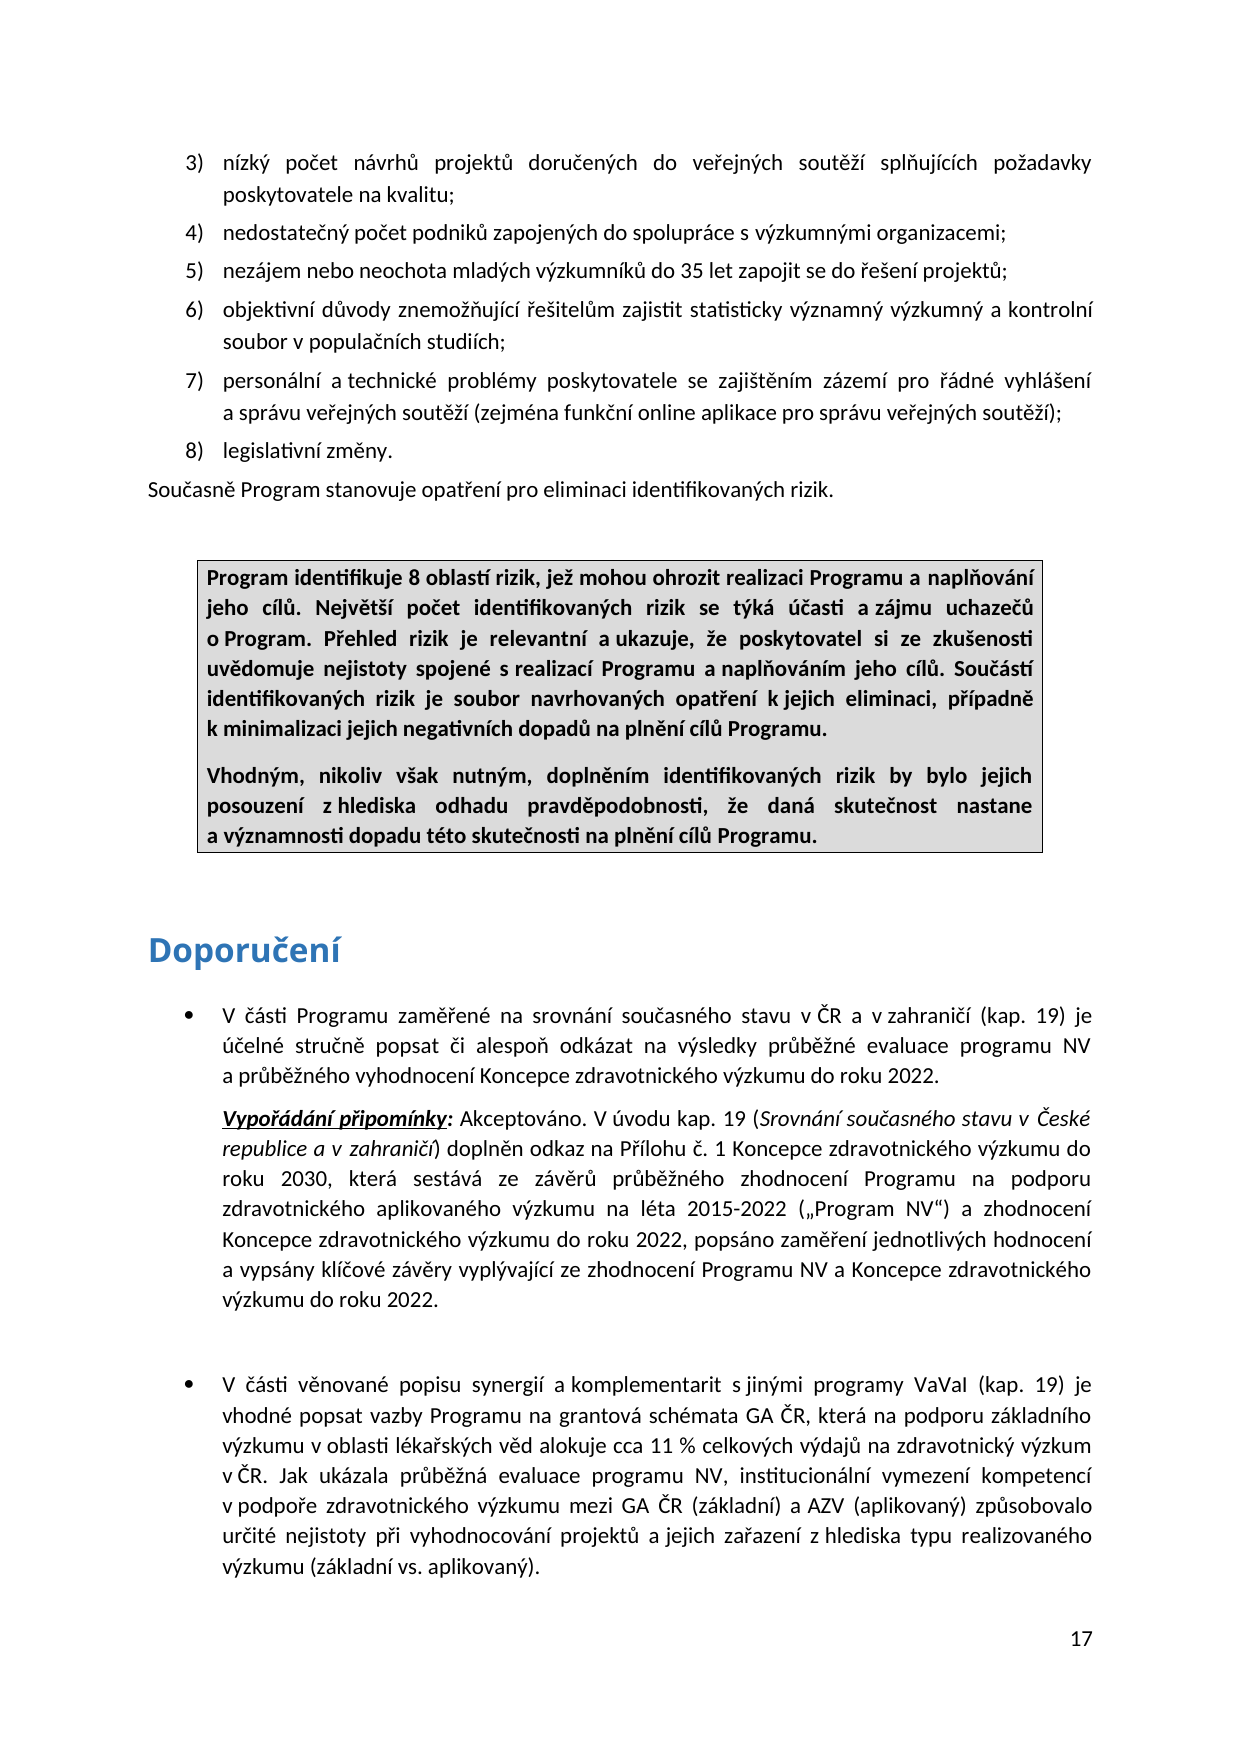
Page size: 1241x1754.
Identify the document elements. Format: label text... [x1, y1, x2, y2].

list Vypořádání připomínky: Akceptováno. V úvodu kap. 19 (Srovnání současného stavu v České republice a v zahraničí) doplněn odkaz na Přílohu č. 1 Koncepce zdravotnického výzkumu do roku 2030, která sestává ze závěrů průběžného zhodnocení Programu na podporu zdravotnického aplikovaného výzkumu na léta 2015-2022 („Program NV“) a zhodnocení Koncepce zdravotnického výzkumu do roku 2022, popsáno zaměření jednotlivých hodnocení a vypsány klíčové závěry vyplývající ze zhodnocení Programu NV a Koncepce zdravotnického výzkumu do roku 2022. [222, 1104, 1093, 1313]
list V části Programu zaměřené na srovnání současného stavu v ČR a v zahraničí (kap. 19) je účelné stručně popsat či alespoň odkázat na výsledky průběžné evaluace programu NV a průběžného vyhodnocení Koncepce zdravotnického výzkumu do roku 2022. [185, 1001, 1093, 1089]
list personální a technické problémy poskytovatele se zajištěním zázemí pro řádné vyhlášení a správu veřejných soutěží (zejména funkční online aplikace pro správu veřejných soutěží); [185, 366, 1093, 426]
list nedostatečný počet podniků zapojených do spolupráce s výzkumnými organizacemi; [185, 218, 1093, 246]
text Program identifikuje 8 oblastí rizik, jež mohou ohrozit realizaci Programu a naplňování jeho cílů. Největší počet identifikovaných rizik se týká účasti a zájmu uchazečů o Program. Přehled rizik je relevantní a ukazuje, že poskytovatel si ze zkušenosti uvědomuje nejistoty spojené s realizací Programu a naplňováním jeho cílů. Součástí identifikovaných rizik je soubor navrhovaných opatření k jejich eliminaci, případně k minimalizaci jejich negativních dopadů na plnění cílů Programu. [198, 561, 1042, 742]
subtitle Doporučení [148, 927, 1093, 972]
list nezájem nebo neochota mladých výzkumníků do 35 let zapojit se do řešení projektů; [185, 257, 1093, 285]
list nízký počet návrhů projektů doručených do veřejných soutěží splňujících požadavky poskytovatele na kvalitu; [185, 148, 1093, 208]
list legislativní změny. [185, 436, 1093, 464]
list objektivní důvody znemožňující řešitelům zajistit statisticky významný výzkumný a kontrolní soubor v populačních studiích; [185, 295, 1093, 355]
text Současně Program stanovuje opatření pro eliminaci identifikovaných rizik. [148, 475, 1093, 503]
list V části věnované popisu synergií a komplementarit s jinými programy VaVaI (kap. 19) je vhodné popsat vazby Programu na grantová schémata GA ČR, která na podporu základního výzkumu v oblasti lékařských věd alokuje cca 11 % celkových výdajů na zdravotnický výzkum v ČR. Jak ukázala průběžná evaluace programu NV, institucionální vymezení kompetencí v podpoře zdravotnického výzkumu mezi GA ČR (základní) a AZV (aplikovaný) způsobovalo určité nejistoty při vyhodnocování projektů a jejich zařazení z hlediska typu realizovaného výzkumu (základní vs. aplikovaný). [185, 1371, 1093, 1580]
text Vhodným, nikoliv však nutným, doplněním identifikovaných rizik by bylo jejich posouzení z hlediska odhadu pravděpodobnosti, že daná skutečnost nastane a významnosti dopadu této skutečnosti na plnění cílů Programu. [198, 758, 1042, 852]
